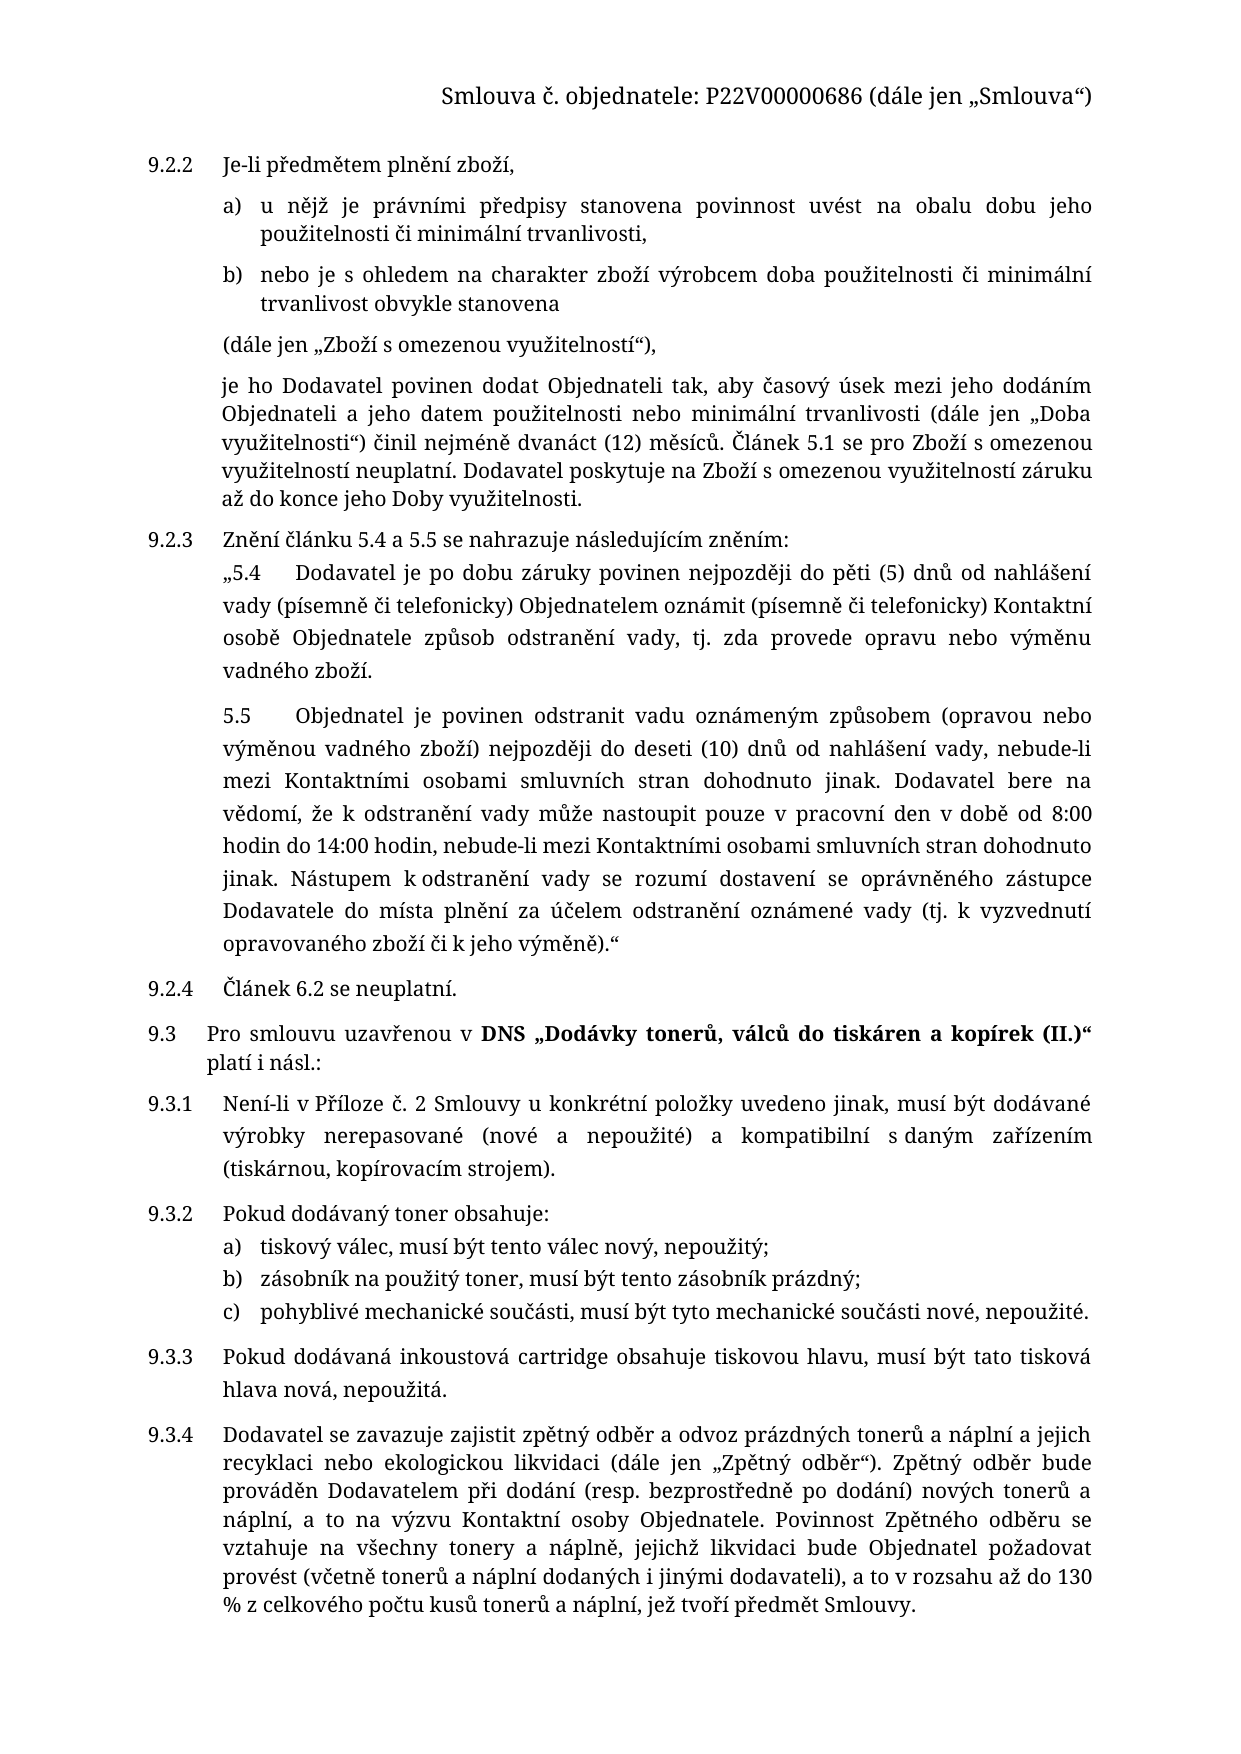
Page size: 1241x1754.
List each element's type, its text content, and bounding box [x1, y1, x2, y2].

text (dále jen „Zboží s omezenou využitelností“), [223, 330, 1093, 358]
list Není-li v Příloze č. 2 Smlouvy u konkrétní položky uvedeno jinak, musí být dodávané výrobky nerepasované (nové a nepoužité) a kompatibilní s daným zařízením (tiskárnou, kopírovacím strojem). [148, 1089, 1093, 1182]
list „5.4 Dodavatel je po dobu záruky povinen nejpozději do pěti (5) dnů od nahlášení vady (písemně či telefonicky) Objednatelem oznámit (písemně či telefonicky) Kontaktní osobě Objednatele způsob odstranění vady, tj. zda provede opravu nebo výměnu vadného zboží. [223, 558, 1093, 684]
list pohyblivé mechanické součásti, musí být tyto mechanické součásti nové, nepoužité. [223, 1297, 1093, 1325]
list Dodavatel se zavazuje zajistit zpětný odběr a odvoz prázdných tonerů a náplní a jejich recyklaci nebo ekologickou likvidaci (dále jen „Zpětný odběr“). Zpětný odběr bude prováděn Dodavatelem při dodání (resp. bezprostředně po dodání) nových tonerů a náplní, a to na výzvu Kontaktní osoby Objednatele. Povinnost Zpětného odběru se vztahuje na všechny tonery a náplně, jejichž likvidaci bude Objednatel požadovat provést (včetně tonerů a náplní dodaných i jinými dodavateli), a to v rozsahu až do 130 % z celkového počtu kusů tonerů a náplní, jež tvoří předmět Smlouvy. [148, 1420, 1093, 1619]
list 5.5 Objednatel je povinen odstranit vadu oznámeným způsobem (opravou nebo výměnou vadného zboží) nejpozději do deseti (10) dnů od nahlášení vady, nebude-li mezi Kontaktními osobami smluvních stran dohodnuto jinak. Dodavatel bere na vědomí, že k odstranění vady může nastoupit pouze v pracovní den v době od 8:00 hodin do 14:00 hodin, nebude-li mezi Kontaktními osobami smluvních stran dohodnuto jinak. Nástupem k odstranění vady se rozumí dostavení se oprávněného zástupce Dodavatele do místa plnění za účelem odstranění oznámené vady (tj. k vyzvednutí opravovaného zboží či k jeho výměně).“ [223, 701, 1093, 958]
list Pro smlouvu uzavřenou v DNS „Dodávky tonerů, válců do tiskáren a kopírek (II.)“ platí i násl.: [148, 1019, 1093, 1076]
list Článek 6.2 se neuplatní. [148, 974, 1093, 1003]
list Znění článku 5.4 a 5.5 se nahrazuje následujícím zněním: [148, 526, 1093, 554]
list Je-li předmětem plnění zboží, [148, 150, 1093, 179]
list zásobník na použitý toner, musí být tento zásobník prázdný; [223, 1264, 1093, 1293]
list Pokud dodávaná inkoustová cartridge obsahuje tiskovou hlavu, musí být tato tisková hlava nová, nepoužitá. [148, 1342, 1093, 1403]
list tiskový válec, musí být tento válec nový, nepoužitý; [223, 1232, 1093, 1260]
text je ho Dodavatel povinen dodat Objednateli tak, aby časový úsek mezi jeho dodáním Objednateli a jeho datem použitelnosti nebo minimální trvanlivosti (dále jen „Doba využitelnosti“) činil nejméně dvanáct (12) měsíců. Článek 5.1 se pro Zboží s omezenou využitelností neuplatní. Dodavatel poskytuje na Zboží s omezenou využitelností záruku až do konce jeho Doby využitelnosti. [221, 371, 1093, 513]
list nebo je s ohledem na charakter zboží výrobcem doba použitelnosti či minimální trvanlivost obvykle stanovena [223, 261, 1093, 317]
list Pokud dodávaný toner obsahuje: [148, 1199, 1093, 1228]
list u nějž je právními předpisy stanovena povinnost uvést na obalu dobu jeho použitelnosti či minimální trvanlivosti, [223, 191, 1093, 248]
